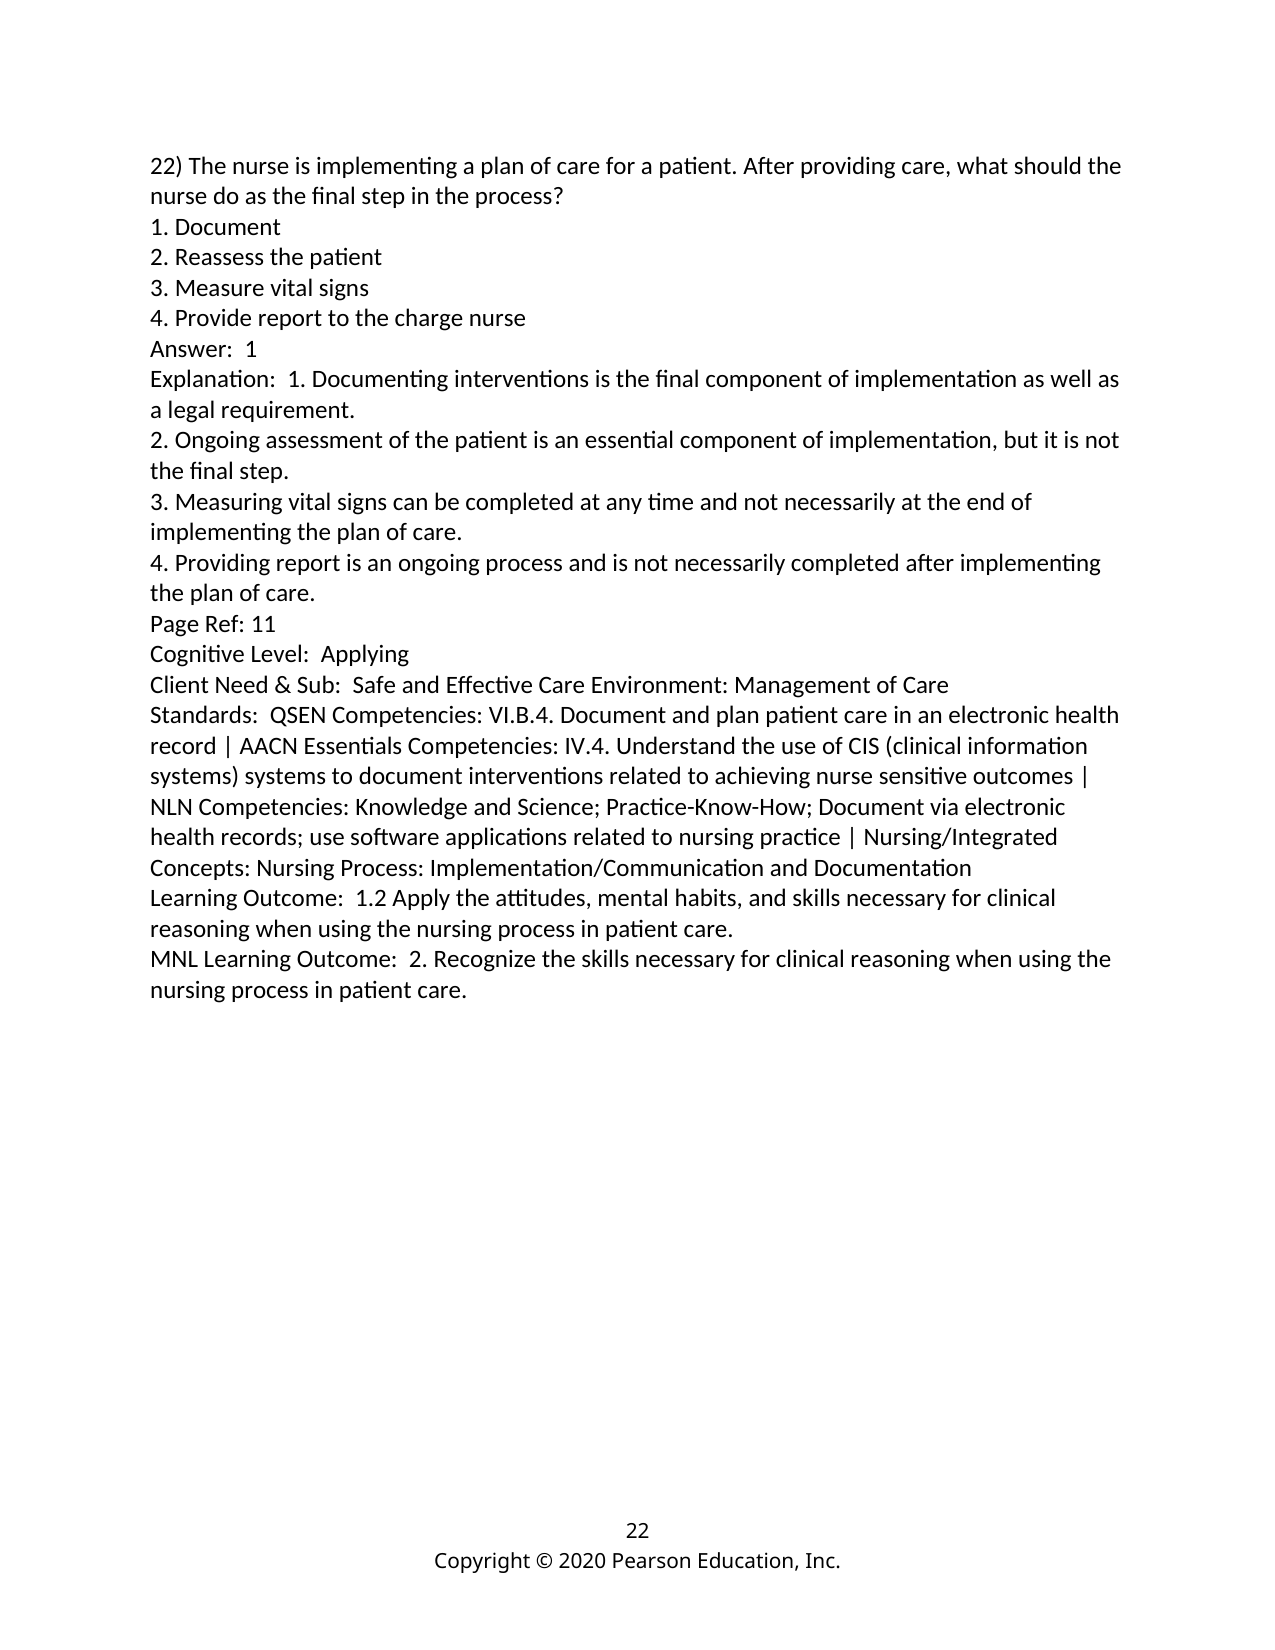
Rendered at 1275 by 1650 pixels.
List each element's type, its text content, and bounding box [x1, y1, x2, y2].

text 2. Ongoing assessment of the patient is an essential component of implementation, but it is not the final step. [150, 425, 1125, 486]
text Learning Outcome: 1.2 Apply the attitudes, mental habits, and skills necessary for clinical reasoning when using the nursing process in patient care. [150, 882, 1125, 943]
text Explanation: 1. Documenting interventions is the final component of implementation as well as a legal requirement. [150, 364, 1125, 425]
text Standards: QSEN Competencies: VI.B.4. Document and plan patient care in an electronic health record | AACN Essentials Competencies: IV.4. Understand the use of CIS (clinical information systems) systems to document interventions related to achieving nurse sensitive outcomes | NLN Competencies: Knowledge and Science; Practice-Know-How; Document via electronic health records; use software applications related to nursing practice | Nursing/Integrated Concepts: Nursing Process: Implementation/Communication and Documentation [150, 699, 1125, 882]
text MNL Learning Outcome: 2. Recognize the skills necessary for clinical reasoning when using the nursing process in patient care. [150, 943, 1125, 1004]
text Client Need & Sub: Safe and Effective Care Environment: Management of Care [150, 669, 1125, 699]
text Cognitive Level: Applying [150, 638, 1125, 669]
text Answer: 1 [150, 333, 1125, 364]
text 3. Measure vital signs [150, 272, 1125, 303]
subtitle 22) The nurse is implementing a plan of care for a patient. After providing care, what should the nurse do as the final step in the process? [150, 150, 1125, 211]
text 4. Provide report to the charge nurse [150, 303, 1125, 333]
text 2. Reassess the patient [150, 242, 1125, 272]
text Page Ref: 11 [150, 608, 1125, 638]
text 4. Providing report is an ongoing process and is not necessarily completed after implementing the plan of care. [150, 547, 1125, 608]
text 1. Document [150, 211, 1125, 242]
text 3. Measuring vital signs can be completed at any time and not necessarily at the end of implementing the plan of care. [150, 486, 1125, 547]
